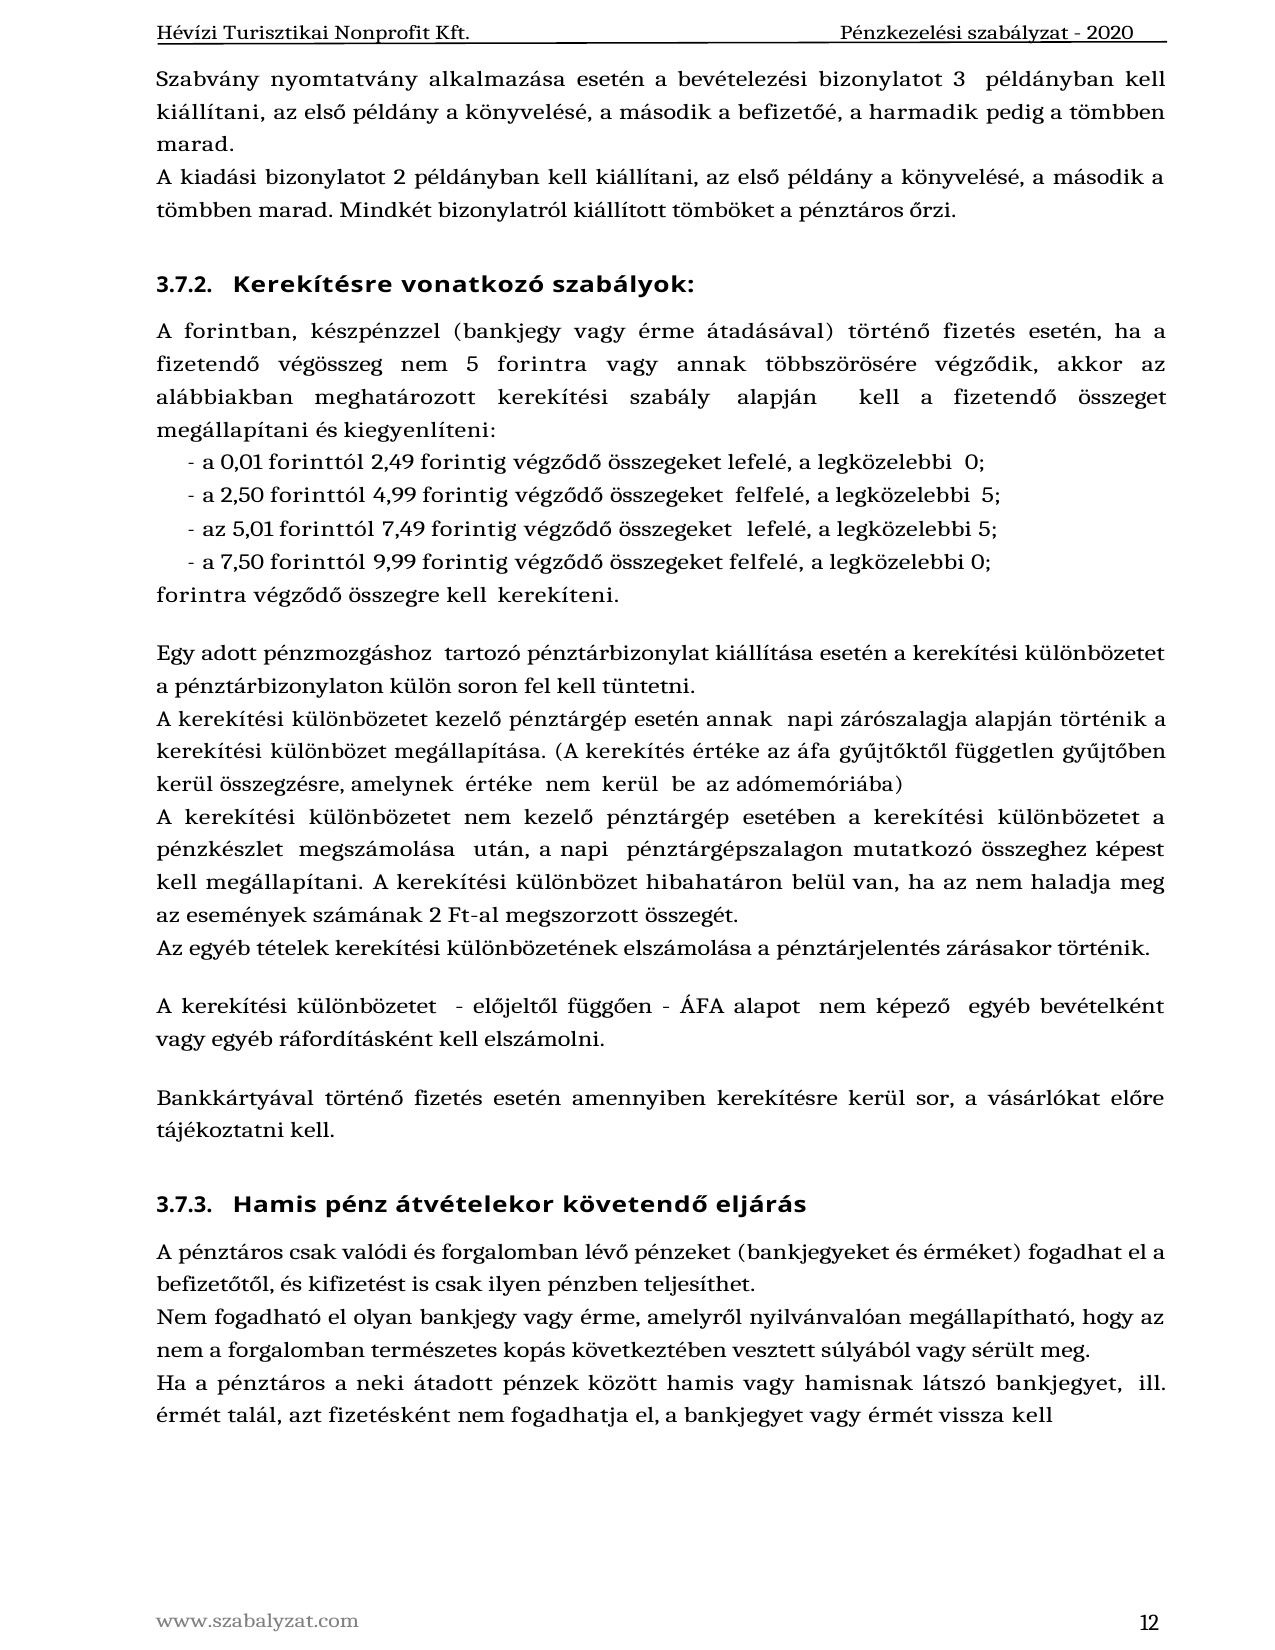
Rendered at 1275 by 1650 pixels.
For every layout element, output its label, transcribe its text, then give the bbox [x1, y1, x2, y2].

text A kiadási bizonylatot 2 példányban kell kiállítani, az első példány a könyvelésé, a második a tömbben marad. Mindkét bizonylatról kiállított tömböket a pénztáros őrzi. [156, 165, 1166, 223]
text Egy adott pénzmozgáshoz tartozó pénztárbizonylat kiállítása esetén a kerekítési különbözetet a pénztárbizonylaton külön soron fel kell tüntetni. [156, 641, 1166, 699]
text A forintban, készpénzzel (bankjegy vagy érme átadásával) történő fizetés esetén, ha a fizetendő végösszeg nem 5 forintra vagy annak többszörösére végződik, akkor az alábbiakban meghatározott kerekítési szabály alapján kell a fizetendő összeget megállapítani és kiegyenlíteni: [156, 319, 1166, 442]
list a 0,01 forinttól 2,49 forintig végződő összegeket lefelé, a legközelebbi 0; [187, 450, 1179, 475]
text Ha a pénztáros a neki átadott pénzek között hamis vagy hamisnak látszó bankjegyet, ill. érmét talál, azt fizetésként nem fogadhatja el, a bankjegyet vagy érmét vissza kell [156, 1370, 1166, 1428]
list az 5,01 forinttól 7,49 forintig végződő összegeket lefelé, a legközelebbi 5; [187, 516, 1179, 542]
text Bankkártyával történő fizetés esetén amennyiben kerekítésre kerül sor, a vásárlókat előre tájékoztatni kell. [156, 1085, 1165, 1143]
text A kerekítési különbözetet nem kezelő pénztárgép esetében a kerekítési különbözetet a pénzkészlet megszámolása után, a napi pénztárgépszalagon mutatkozó összeghez képest kell megállapítani. A kerekítési különbözet hibahatáron belül van, ha az nem haladja meg az események számának 2 Ft-al megszorzott összegét. [156, 804, 1165, 928]
text Nem fogadható el olyan bankjegy vagy érme, amelyről nyilvánvalóan megállapítható, hogy az nem a forgalomban természetes kopás következtében vesztett súlyából vagy sérült meg. [156, 1305, 1166, 1363]
text A kerekítési különbözetet - előjeltől függően - ÁFA alapot nem képező egyéb bevételként vagy egyéb ráfordításként kell elszámolni. [156, 994, 1166, 1052]
text A pénztáros csak valódi és forgalomban lévő pénzeket (bankjegyeket és érméket) fogadhat el a befizetőtől, és kifizetést is csak ilyen pénzben teljesíthet. [156, 1239, 1167, 1297]
text Szabvány nyomtatvány alkalmazása esetén a bevételezési bizonylatot 3 példányban kell kiállítani, az első példány a könyvelésé, a második a befizetőé, a harmadik pedig a tömbben marad. [156, 67, 1166, 157]
subtitle Hamis pénz átvételekor követendő eljárás [156, 1189, 1179, 1219]
list a 7,50 forinttól 9,99 forintig végződő összegeket felfelé, a legközelebbi 0; forintra végződő összegre kell kerekíteni. [156, 549, 1052, 607]
list a 2,50 forinttól 4,99 forintig végződő összegeket felfelé, a legközelebbi 5; [187, 483, 1179, 508]
subtitle Kerekítésre vonatkozó szabályok: [156, 269, 1179, 299]
text A kerekítési különbözetet kezelő pénztárgép esetén annak napi zárószalagja alapján történik a kerekítési különbözet megállapítása. (A kerekítés értéke az áfa gyűjtőktől független gyűjtőben kerül összegzésre, amelynek értéke nem kerül be az adómemóriába) [156, 706, 1166, 797]
text Az egyéb tételek kerekítési különbözetének elszámolása a pénztárjelentés zárásakor történik. [156, 935, 1164, 961]
